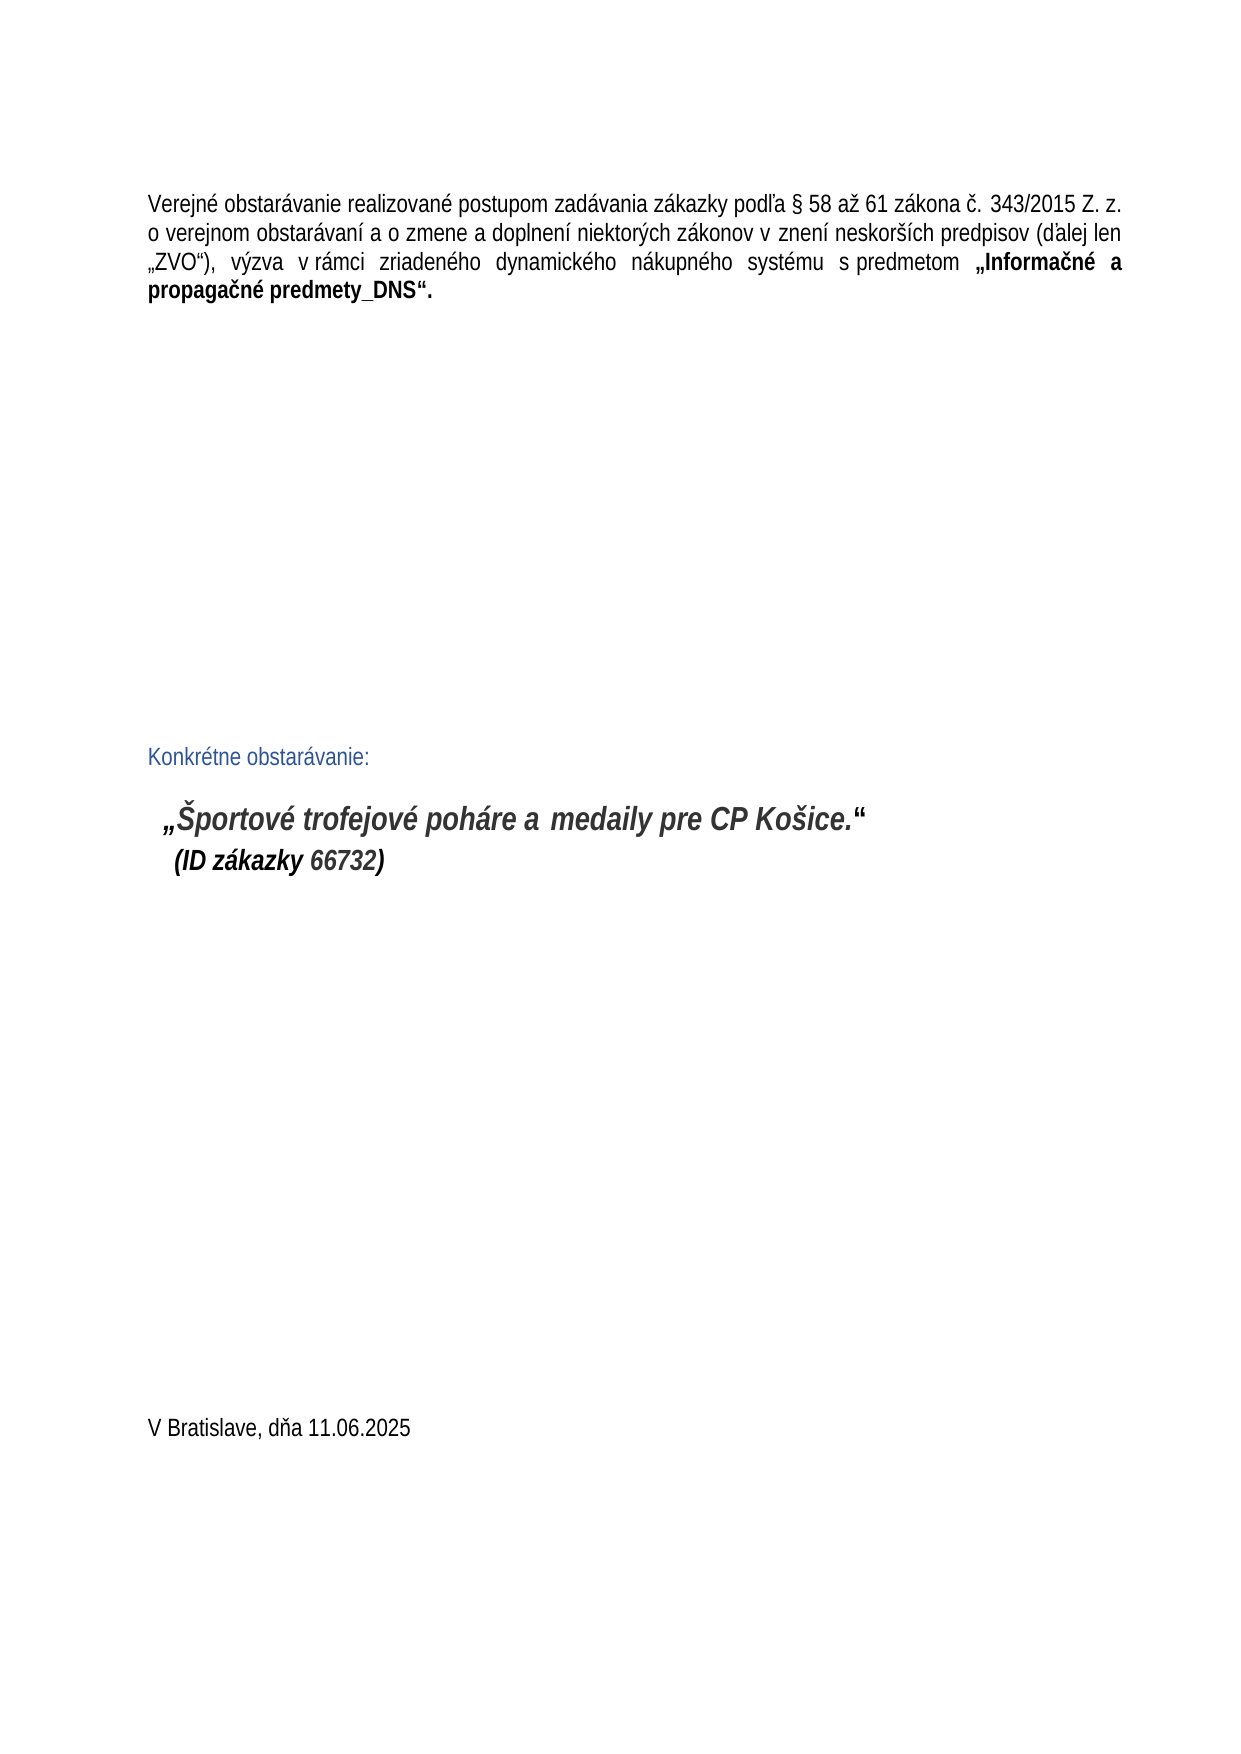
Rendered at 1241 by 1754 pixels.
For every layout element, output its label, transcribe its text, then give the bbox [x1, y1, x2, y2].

text „Športové trofejové poháre a medaily pre CP Košice.“ [148, 799, 1122, 838]
text (ID zákazky 66732) [148, 843, 1122, 877]
text Konkrétne obstarávanie: [148, 742, 1122, 771]
text V Bratislave, dňa 11.06.2025 [148, 1413, 1122, 1442]
text Verejné obstarávanie realizované postupom zadávania zákazky podľa § 58 až 61 zákona č. 343/2015 Z. z. o verejnom obstarávaní a o zmene a doplnení niektorých zákonov v znení neskorších predpisov (ďalej len „ZVO“), výzva v rámci zriadeného dynamického nákupného systému s predmetom „Informačné a propagačné predmety_DNS“. [148, 189, 1122, 304]
